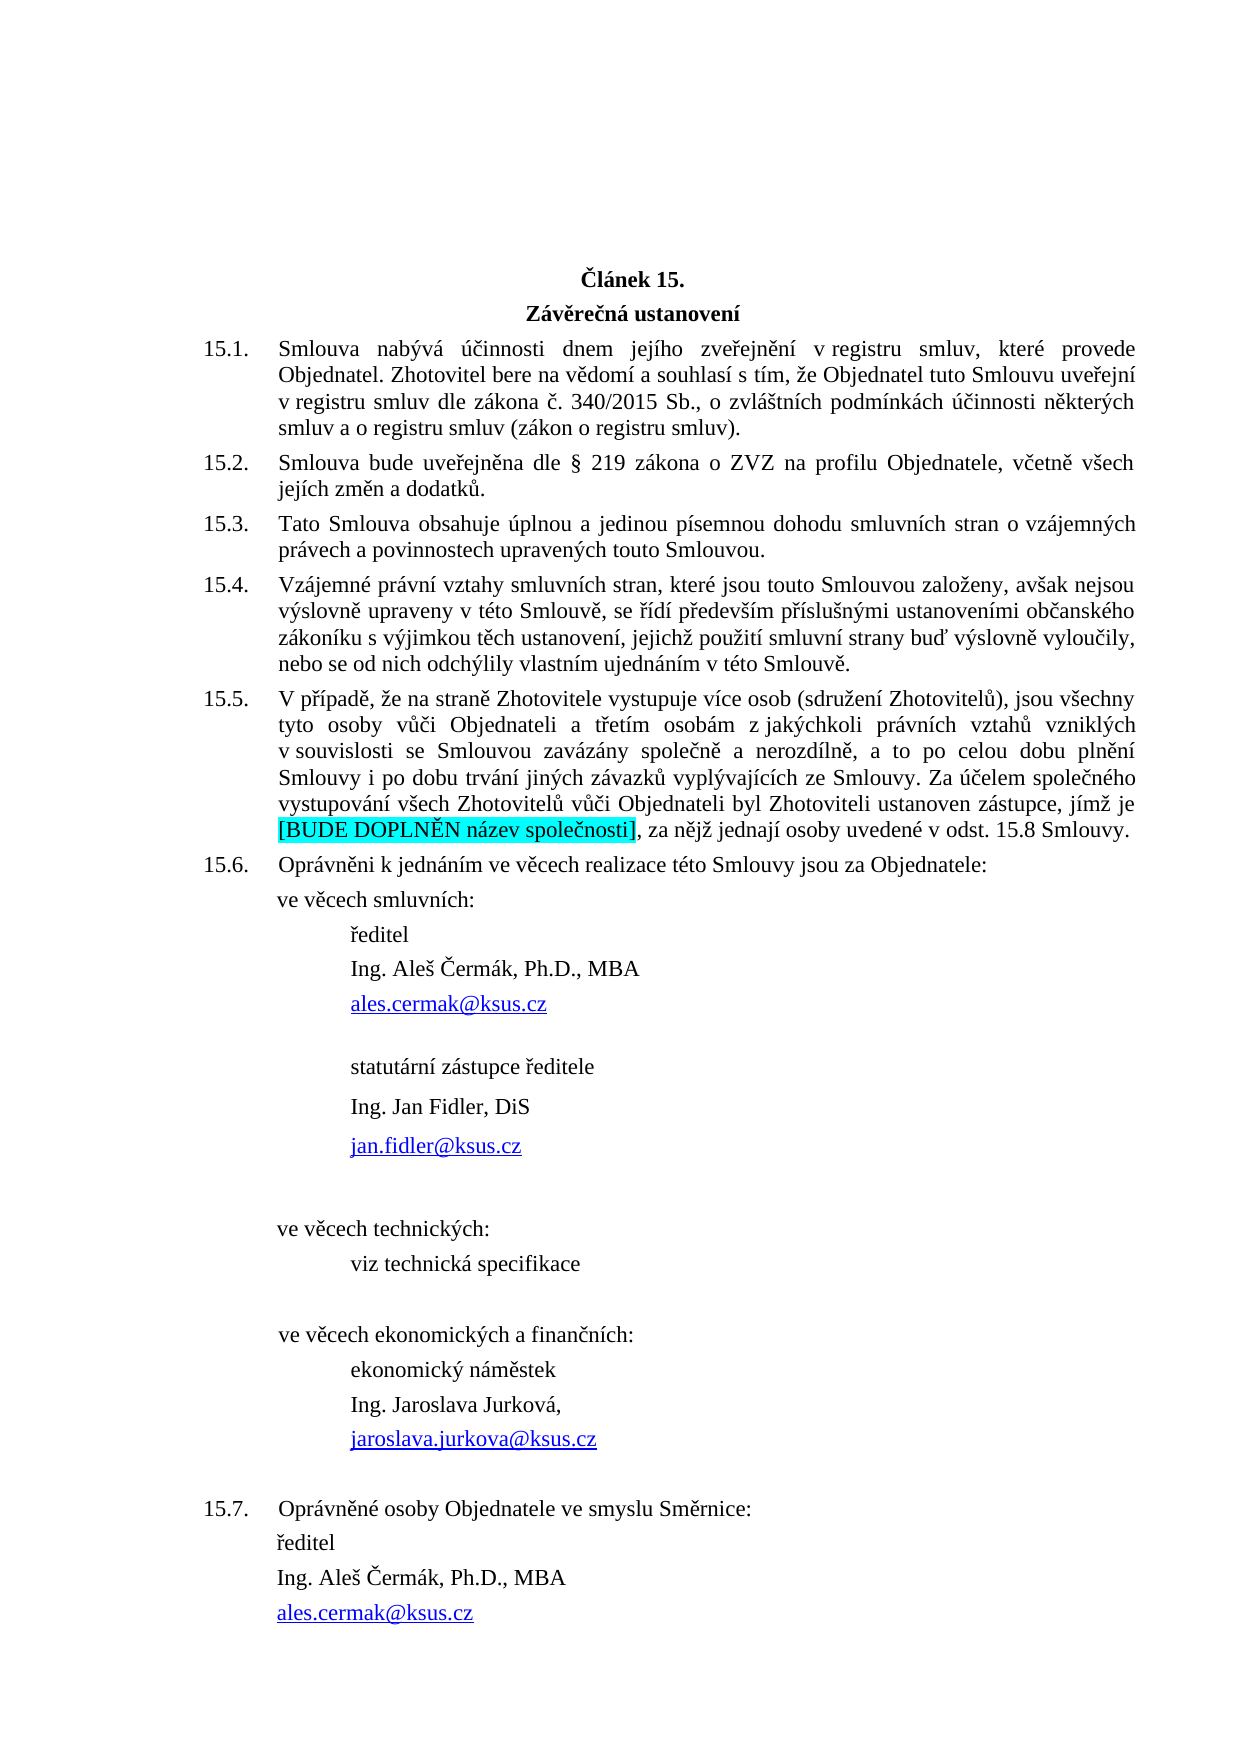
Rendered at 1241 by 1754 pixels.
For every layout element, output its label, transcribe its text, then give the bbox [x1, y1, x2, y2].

list Ing. Aleš Čermák, Ph.D., MBA [203, 955, 1136, 982]
text V případě, že na straně Zhotovitele vystupuje více osob (sdružení Zhotovitelů), jsou všechny tyto osoby vůči Objednateli a třetím osobám z jakýchkoli právních vztahů vzniklých v souvislosti se Smlouvou zavázány společně a nerozdílně, a to po celou dobu plnění Smlouvy i po dobu trvání jiných závazků vyplývajících ze Smlouvy. Za účelem společného vystupování všech Zhotovitelů vůči Objednateli byl Zhotoviteli ustanoven zástupce, jímž je [BUDE DOPLNĚN název společnosti], za nějž jednají osoby uvedené v odst. 15.8 Smlouvy. [203, 685, 1136, 843]
list Ing. Jaroslava Jurková, [278, 1391, 1136, 1417]
list Ing. Jan Fidler, DiS [277, 1093, 1136, 1119]
list Ing. Aleš Čermák, Ph.D., MBA [203, 1564, 1136, 1591]
text Oprávněné osoby Objednatele ve smyslu Směrnice: [203, 1495, 1136, 1521]
list jaroslava.jurkova@ksus.cz [278, 1425, 1136, 1452]
text Oprávněni k jednáním ve věcech realizace této Smlouvy jsou za Objednatele: [203, 851, 1136, 878]
list ve věcech technických: [203, 1215, 1136, 1241]
list ales.cermak@ksus.cz [203, 1599, 1136, 1625]
list ekonomický náměstek [278, 1356, 1136, 1382]
list jan.fidler@ksus.cz [247, 1132, 1136, 1159]
text Závěrečná ustanovení [129, 301, 1136, 327]
list statutární zástupce ředitele [247, 1053, 1136, 1080]
list Tato Smlouva obsahuje úplnou a jedinou písemnou dohodu smluvních stran o vzájemných právech a povinnostech upravených touto Smlouvou. [203, 510, 1136, 563]
text Vzájemné právní vztahy smluvních stran, které jsou touto Smlouvou založeny, avšak nejsou výslovně upraveny v této Smlouvě, se řídí především příslušnými ustanoveními občanského zákoníku s výjimkou těch ustanovení, jejichž použití smluvní strany buď výslovně vyloučily, nebo se od nich odchýlily vlastním ujednáním v této Smlouvě. [203, 571, 1136, 676]
list ředitel [203, 1529, 1136, 1556]
list Smlouva nabývá účinnosti dnem jejího zveřejnění v registru smluv, které provede Objednatel. Zhotovitel bere na vědomí a souhlasí s tím, že Objednatel tuto Smlouvu uveřejní v registru smluv dle zákona č. 340/2015 Sb., o zvláštních podmínkách účinnosti některých smluv a o registru smluv (zákon o registru smluv). [203, 335, 1136, 441]
list viz technická specifikace [203, 1249, 1136, 1276]
list ve věcech ekonomických a finančních: [278, 1321, 1136, 1348]
list ve věcech smluvních: [203, 886, 1136, 912]
list ales.cermak@ksus.cz [203, 990, 1136, 1016]
list Smlouva bude uveřejněna dle § 219 zákona o ZVZ na profilu Objednatele, včetně všech jejích změn a dodatků. [203, 449, 1136, 502]
list ředitel [203, 921, 1136, 947]
